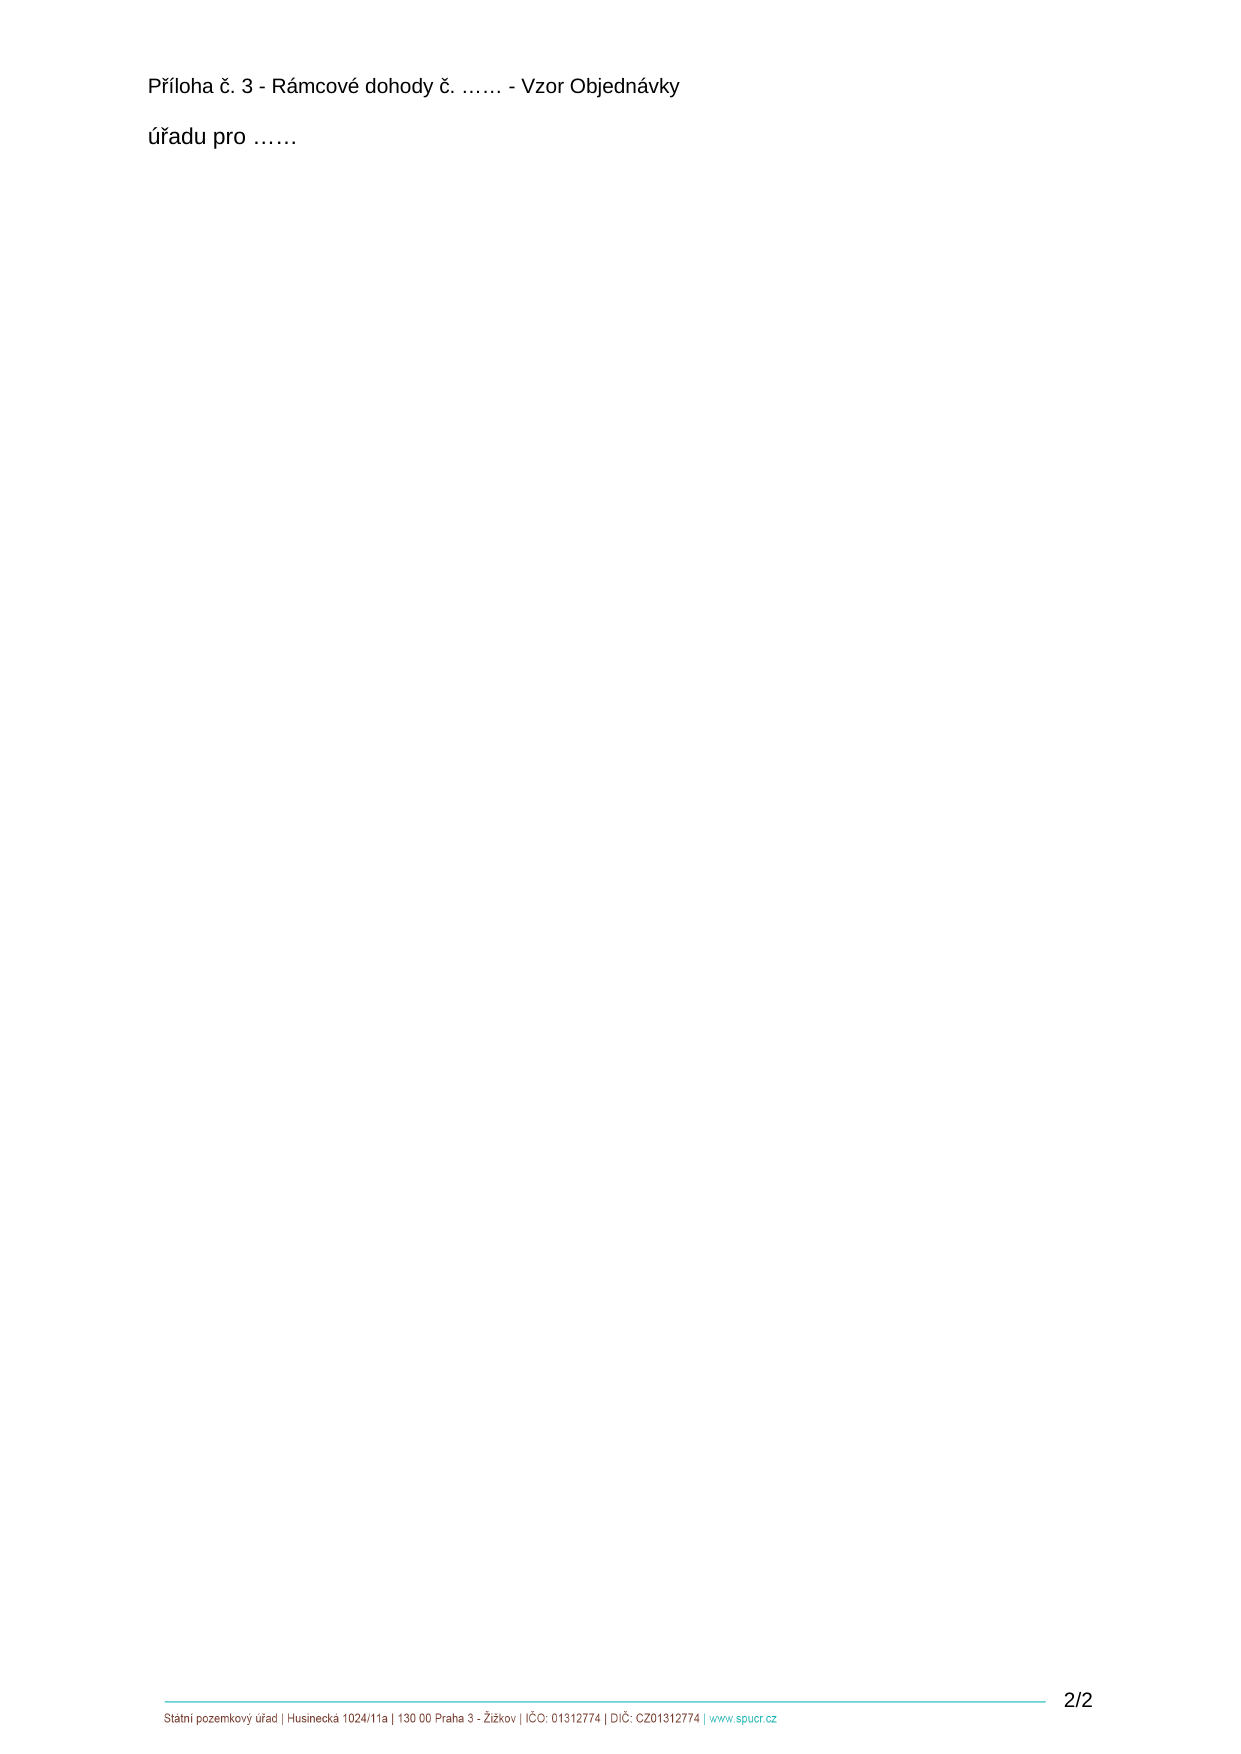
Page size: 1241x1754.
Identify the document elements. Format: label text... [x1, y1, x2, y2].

text úřadu pro …… [148, 123, 1093, 149]
picture [147, 1698, 1066, 1729]
